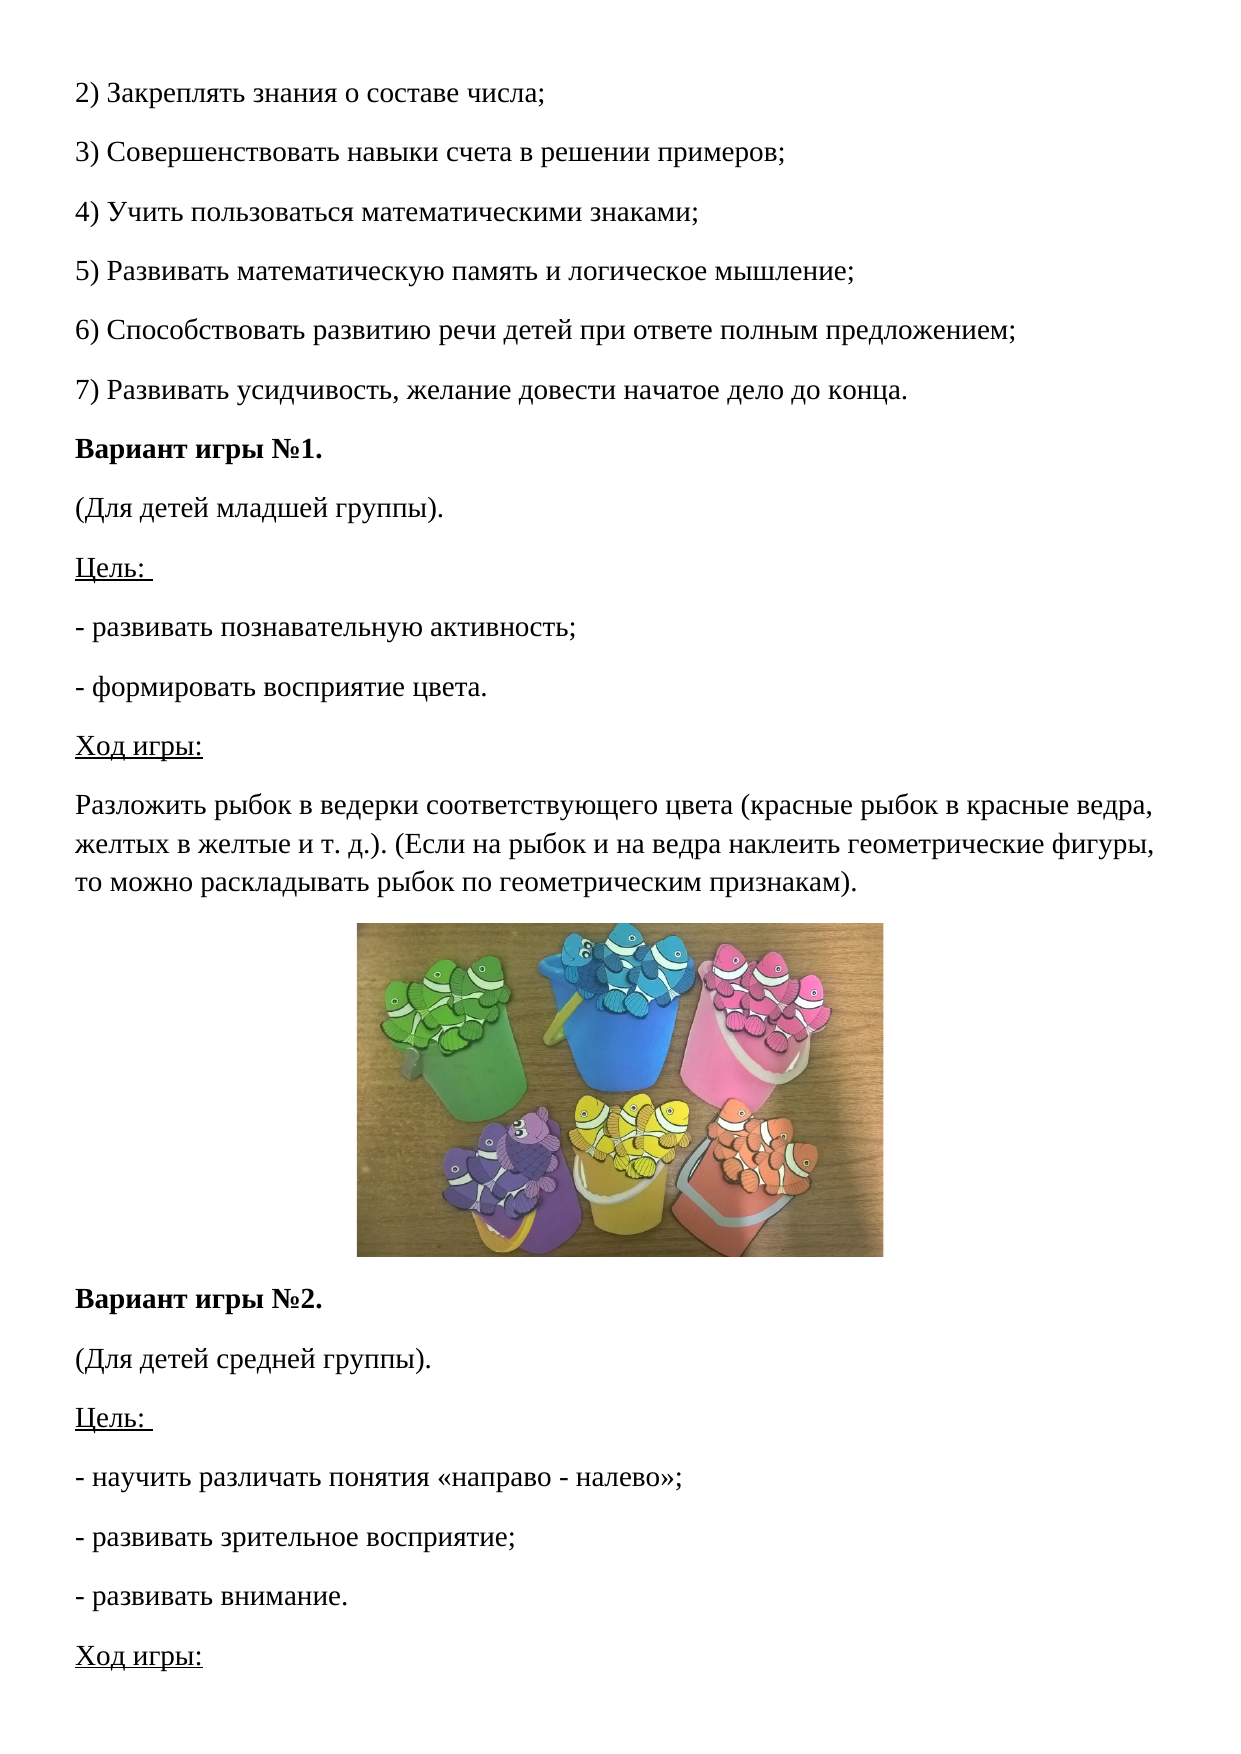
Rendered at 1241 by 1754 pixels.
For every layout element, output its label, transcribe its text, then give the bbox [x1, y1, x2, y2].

text 4) Учить пользоваться математическими знаками; [75, 194, 1165, 227]
text Разложить рыбок в ведерки соответствующего цвета (красные рыбок в красные ведра, желтых в желтые и т. д.). (Если на рыбок и на ведра наклеить геометрические фигуры, то можно раскладывать рыбок по геометрическим признакам). [75, 787, 1165, 898]
text 2) Закреплять знания о составе числа; [75, 75, 1165, 108]
text 6) Способствовать развитию речи детей при ответе полным предложением; [75, 312, 1165, 346]
text - развивать внимание. [75, 1578, 1165, 1612]
text 3) Совершенствовать навыки счета в решении примеров; [75, 134, 1165, 168]
text Цель: [75, 1400, 1165, 1434]
text Вариант игры №1. [75, 431, 1165, 465]
text - научить различать понятия «направо - налево»; [75, 1459, 1165, 1493]
text (Для детей средней группы). [75, 1341, 1165, 1374]
text Вариант игры №2. [75, 1281, 1165, 1315]
picture [356, 923, 884, 1257]
text Цель: [75, 550, 1165, 583]
text - развивать зрительное восприятие; [75, 1519, 1165, 1552]
text 5) Развивать математическую память и логическое мышление; [75, 253, 1165, 287]
text (Для детей младшей группы). [75, 491, 1165, 524]
text Ход игры: [75, 1638, 1165, 1671]
text 7) Развивать усидчивость, желание довести начатое дело до конца. [75, 372, 1165, 405]
text Ход игры: [75, 728, 1165, 762]
text - формировать восприятие цвета. [75, 669, 1165, 702]
text - развивать познавательную активность; [75, 609, 1165, 643]
